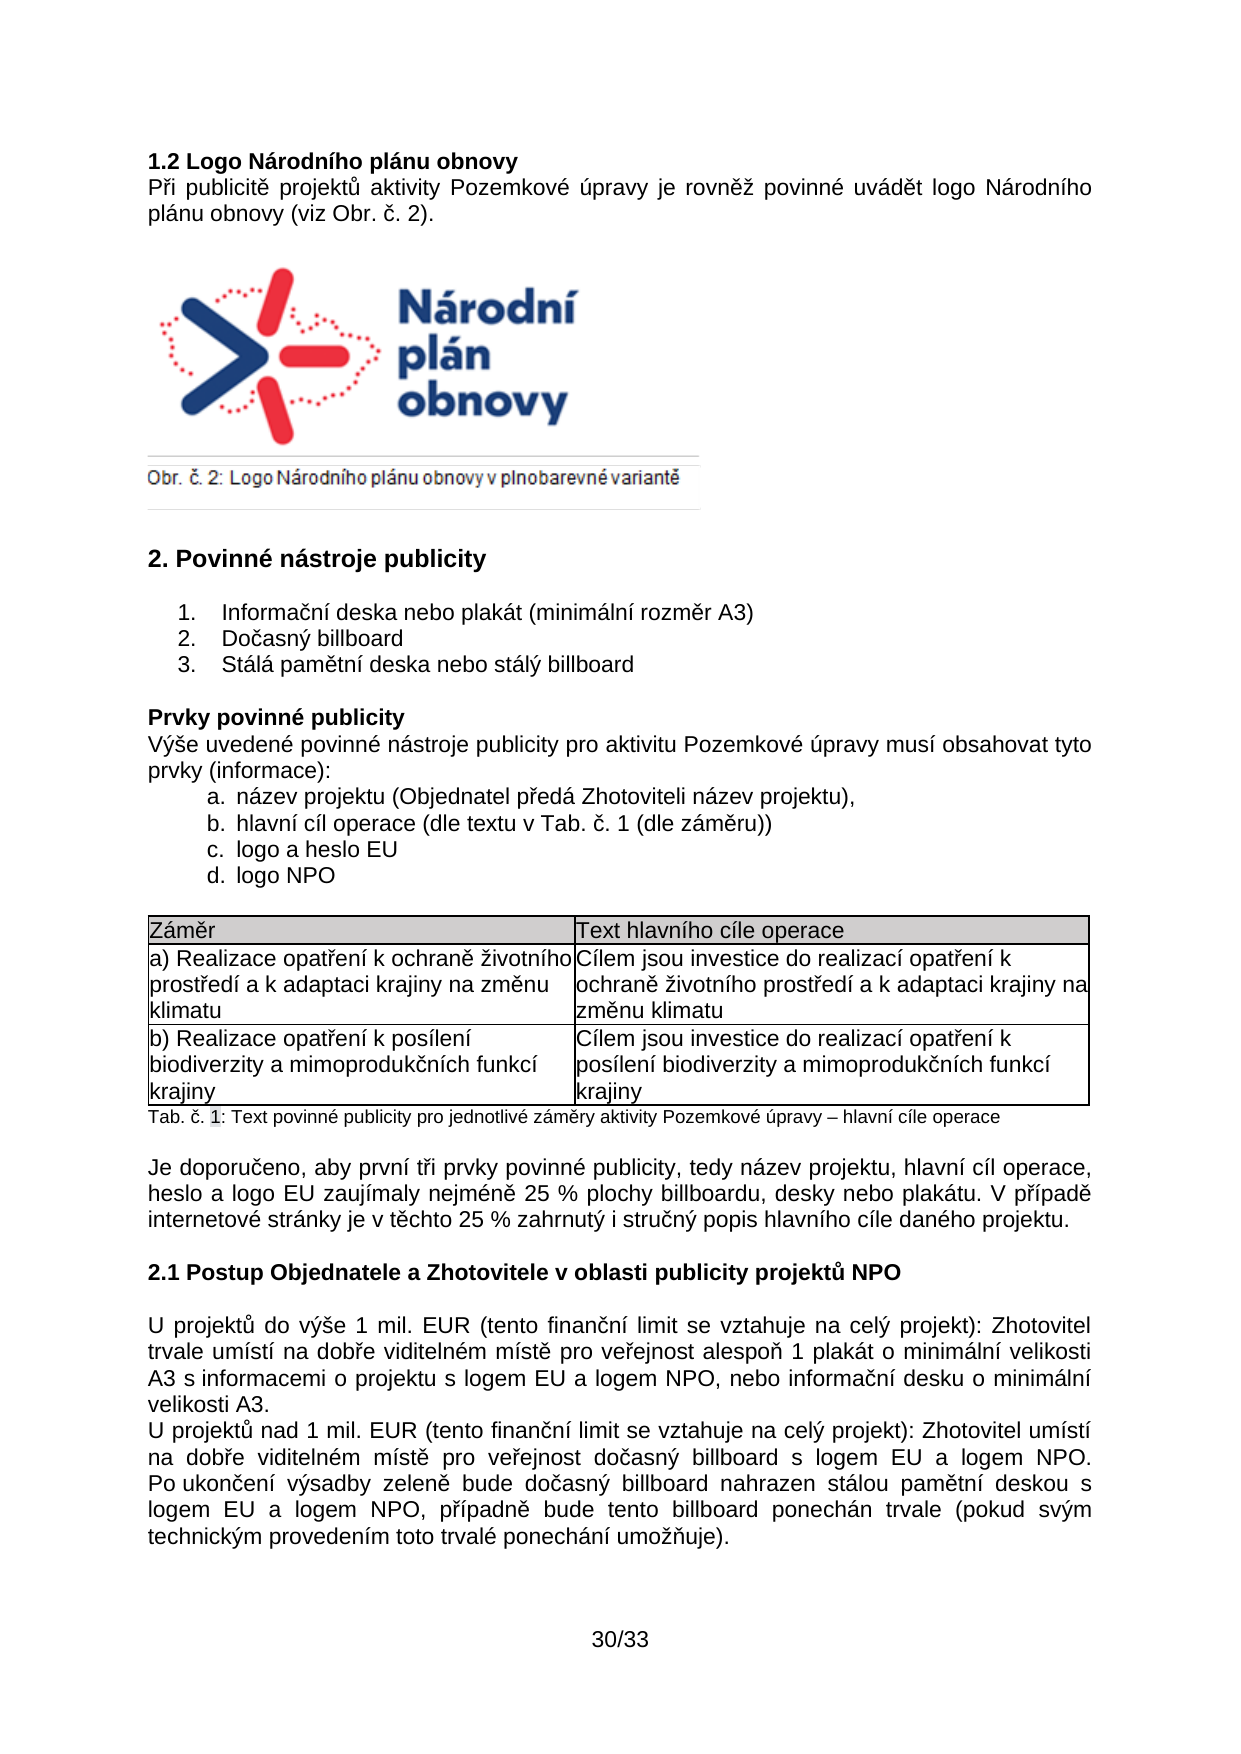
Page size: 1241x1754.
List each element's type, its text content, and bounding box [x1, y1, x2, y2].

list Dočasný billboard [177, 625, 1093, 651]
table_header Text hlavního cíle operace [576, 917, 1088, 943]
table_cell b) Realizace opatření k posílení biodiverzity a mimoprodukčních funkcí krajiny [149, 1025, 574, 1104]
text Prvky povinné publicity [148, 704, 1093, 731]
text Při publicitě projektů aktivity Pozemkové úpravy je rovněž povinné uvádět logo Národního plánu obnovy (viz Obr. č. 2). [148, 174, 1093, 227]
text U projektů do výše 1 mil. EUR (tento finanční limit se vztahuje na celý projekt): Zhotovitel trvale umístí na dobře viditelném místě pro veřejnost alespoň 1 plakát o minimální velikosti A3 s informacemi o projektu s logem EU a logem NPO, nebo informační desku o minimální velikosti A3. [148, 1312, 1093, 1417]
text Je doporučeno, aby první tři prvky povinné publicity, tedy název projektu, hlavní cíl operace, heslo a logo EU zaujímaly nejméně 25 % plochy billboardu, desky nebo plakátu. V případě internetové stránky je v těchto 25 % zahrnutý i stručný popis hlavního cíle daného projektu. [148, 1154, 1093, 1233]
list název projektu (Objednatel předá Zhotoviteli název projektu), [207, 783, 1093, 809]
table_cell a) Realizace opatření k ochraně životního prostředí a k adaptaci krajiny na změnu klimatu [149, 945, 574, 1023]
text Tab. č. 1: Text povinné publicity pro jednotlivé záměry aktivity Pozemkové úpravy – hlavní cíle operace [221, 1106, 1093, 1127]
text Výše uvedené povinné nástroje publicity pro aktivitu Pozemkové úpravy musí obsahovat tyto prvky (informace): [148, 731, 1093, 783]
list Stálá pamětní deska nebo stálý billboard [177, 651, 1093, 678]
text U projektů nad 1 mil. EUR (tento finanční limit se vztahuje na celý projekt): Zhotovitel umístí na dobře viditelném místě pro veřejnost dočasný billboard s logem EU a logem NPO. Po ukončení výsadby zeleně bude dočasný billboard nahrazen stálou pamětní deskou s logem EU a logem NPO, případně bude tento billboard ponechán trvale (pokud svým technickým provedením toto trvalé ponechání umožňuje). [148, 1417, 1093, 1549]
table_cell Cílem jsou investice do realizací opatření k posílení biodiverzity a mimoprodukčních funkcí krajiny [576, 1025, 1088, 1104]
table_cell Cílem jsou investice do realizací opatření k ochraně životního prostředí a k adaptaci krajiny na změnu klimatu [576, 945, 1088, 1023]
text 2.1 Postup Objednatele a Zhotovitele v oblasti publicity projektů NPO [148, 1259, 1093, 1285]
list logo NPO [207, 862, 1093, 889]
text 1.2 Logo Národního plánu obnovy [148, 148, 1093, 174]
text 2. Povinné nástroje publicity [148, 544, 1093, 572]
list logo a heslo EU [207, 836, 1093, 862]
list hlavní cíl operace (dle textu v Tab. č. 1 (dle záměru)) [207, 809, 1093, 836]
list Informační deska nebo plakát (minimální rozměr A3) [177, 599, 1093, 625]
table_header Záměr [149, 917, 574, 943]
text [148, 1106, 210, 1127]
picture [147, 253, 704, 513]
